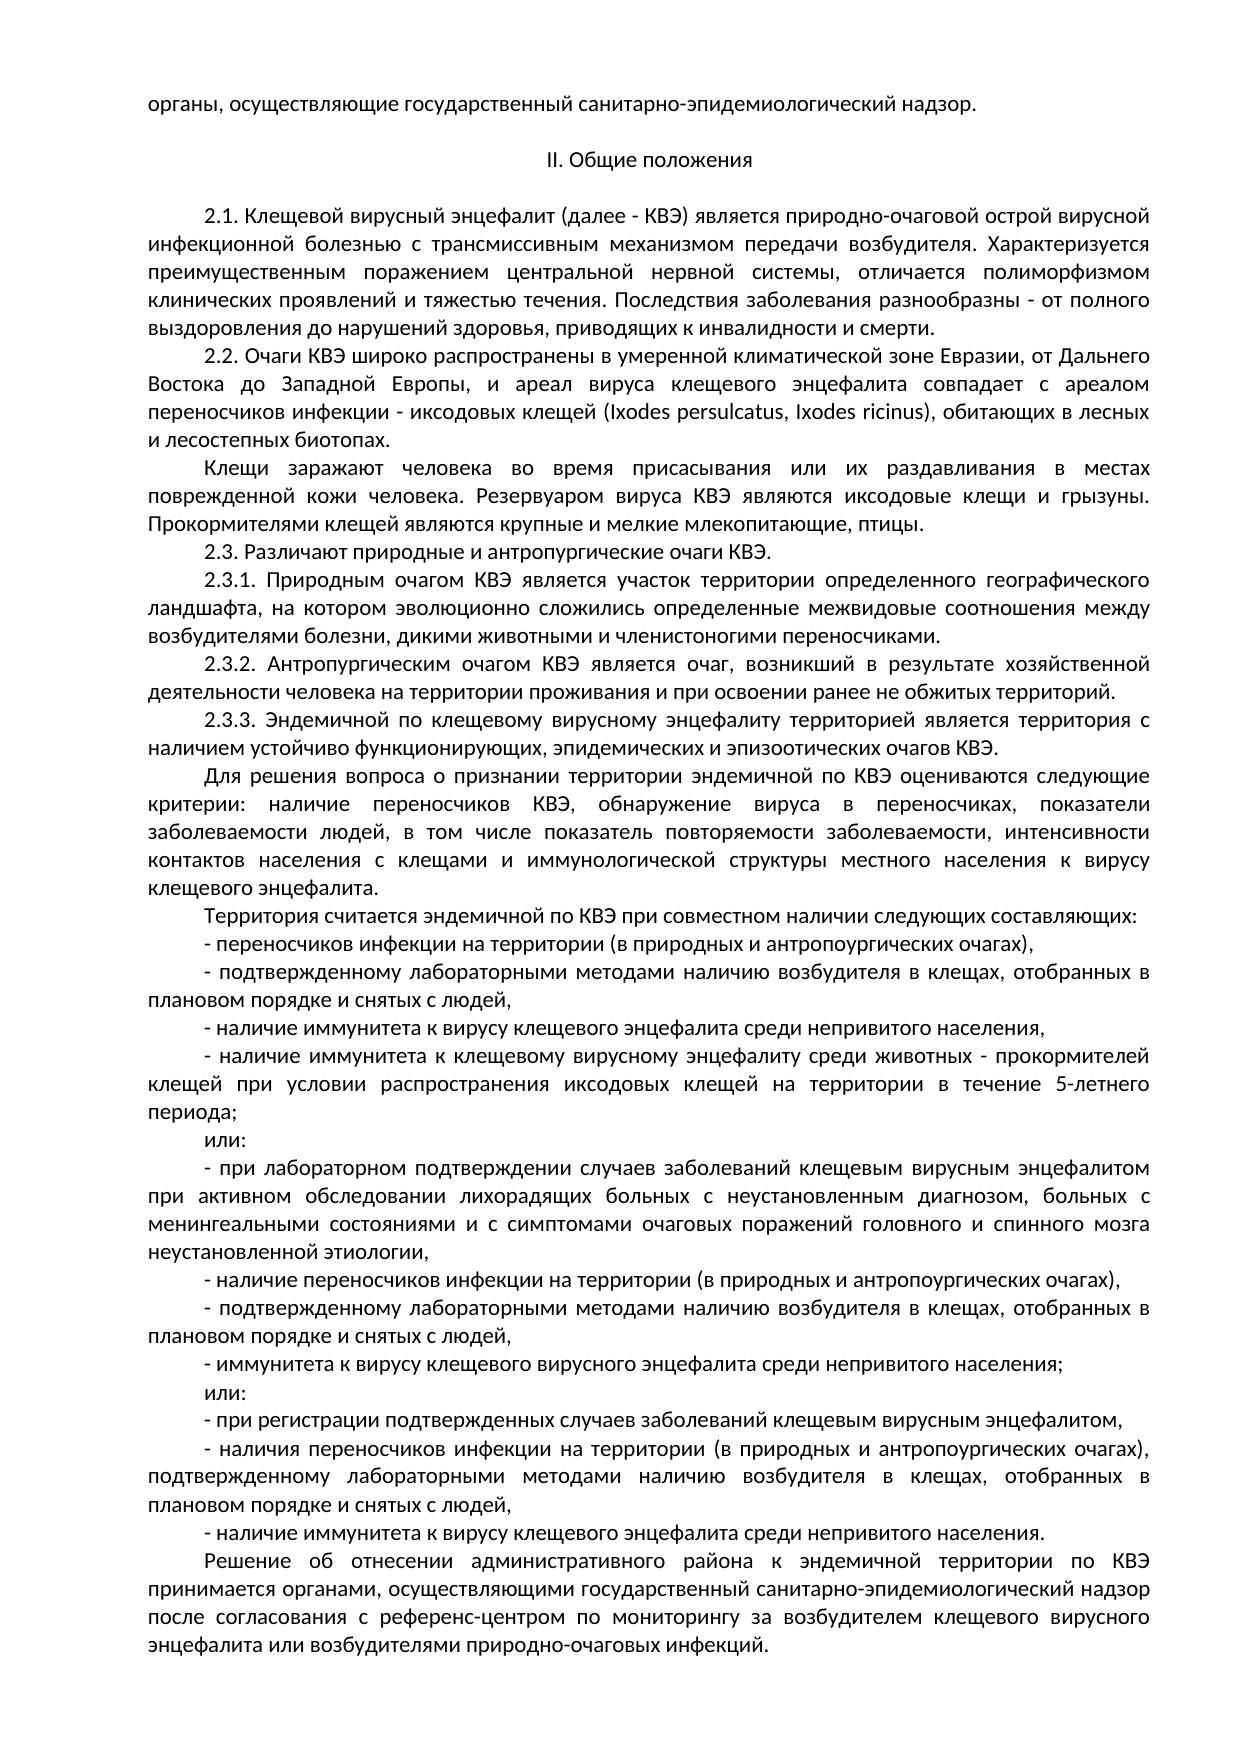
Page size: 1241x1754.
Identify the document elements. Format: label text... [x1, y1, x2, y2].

text - подтвержденному лабораторными методами наличию возбудителя в клещах, отобранных в плановом порядке и снятых с людей, [148, 957, 1152, 1013]
text - наличие переносчиков инфекции на территории (в природных и антропоургических очагах), [148, 1266, 1152, 1293]
text - наличие иммунитета к вирусу клещевого энцефалита среди непривитого населения, [148, 1013, 1152, 1041]
text Клещи заражают человека во время присасывания или их раздавливания в местах поврежденной кожи человека. Резервуаром вируса КВЭ являются иксодовые клещи и грызуны. Прокормителями клещей являются крупные и мелкие млекопитающие, птицы. [148, 453, 1152, 537]
text - при регистрации подтвержденных случаев заболеваний клещевым вирусным энцефалитом, [148, 1406, 1152, 1434]
text 2.3.1. Природным очагом КВЭ является участок территории определенного географического ландшафта, на котором эволюционно сложились определенные межвидовые соотношения между возбудителями болезни, дикими животными и членистоногими переносчиками. [148, 565, 1152, 649]
text Для решения вопроса о признании территории эндемичной по КВЭ оцениваются следующие критерии: наличие переносчиков КВЭ, обнаружение вируса в переносчиках, показатели заболеваемости людей, в том числе показатель повторяемости заболеваемости, интенсивности контактов населения с клещами и иммунологической структуры местного населения к вирусу клещевого энцефалита. [148, 761, 1152, 901]
text или: [148, 1125, 1152, 1153]
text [148, 89, 1152, 117]
text Решение об отнесении административного района к эндемичной территории по КВЭ принимается органами, осуществляющими государственный санитарно-эпидемиологический надзор после согласования с референс-центром по мониторингу за возбудителем клещевого вирусного энцефалита или возбудителями природно-очаговых инфекций. [148, 1546, 1152, 1658]
text 2.1. Клещевой вирусный энцефалит (далее - КВЭ) является природно-очаговой острой вирусной инфекционной болезнью с трансмиссивным механизмом передачи возбудителя. Характеризуется преимущественным поражением центральной нервной системы, отличается полиморфизмом клинических проявлений и тяжестью течения. Последствия заболевания разнообразны - от полного выздоровления до нарушений здоровья, приводящих к инвалидности и смерти. [148, 201, 1152, 341]
text - наличия переносчиков инфекции на территории (в природных и антропоургических очагах), подтвержденному лабораторными методами наличию возбудителя в клещах, отобранных в плановом порядке и снятых с людей, [148, 1434, 1152, 1518]
text или: [148, 1378, 1152, 1406]
text - при лабораторном подтверждении случаев заболеваний клещевым вирусным энцефалитом при активном обследовании лихорадящих больных с неустановленным диагнозом, больных с менингеальными состояниями и с симптомами очаговых поражений головного и спинного мозга неустановленной этиологии, [148, 1153, 1152, 1266]
text 2.3. Различают природные и антропургические очаги КВЭ. [148, 537, 1152, 565]
text II. Общие положения [148, 145, 1152, 173]
text 2.2. Очаги КВЭ широко распространены в умеренной климатической зоне Евразии, от Дальнего Востока до Западной Европы, и ареал вируса клещевого энцефалита совпадает с ареалом переносчиков инфекции - иксодовых клещей (Ixodes persulcatus, Ixodes ricinus), обитающих в лесных и лесостепных биотопах. [148, 341, 1152, 453]
text 2.3.2. Антропургическим очагом КВЭ является очаг, возникший в результате хозяйственной деятельности человека на территории проживания и при освоении ранее не обжитых территорий. [148, 649, 1152, 705]
text - наличие иммунитета к клещевому вирусному энцефалиту среди животных - прокормителей клещей при условии распространения иксодовых клещей на территории в течение 5-летнего периода; [148, 1041, 1152, 1125]
text 2.3.3. Эндемичной по клещевому вирусному энцефалиту территорией является территория с наличием устойчиво функционирующих, эпидемических и эпизоотических очагов КВЭ. [148, 705, 1152, 761]
text - переносчиков инфекции на территории (в природных и антропоургических очагах), [148, 929, 1152, 957]
text - иммунитета к вирусу клещевого вирусного энцефалита среди непривитого населения; [148, 1349, 1152, 1378]
text Территория считается эндемичной по КВЭ при совместном наличии следующих составляющих: [148, 901, 1152, 929]
text - наличие иммунитета к вирусу клещевого энцефалита среди непривитого населения. [148, 1518, 1152, 1546]
text - подтвержденному лабораторными методами наличию возбудителя в клещах, отобранных в плановом порядке и снятых с людей, [148, 1293, 1152, 1349]
